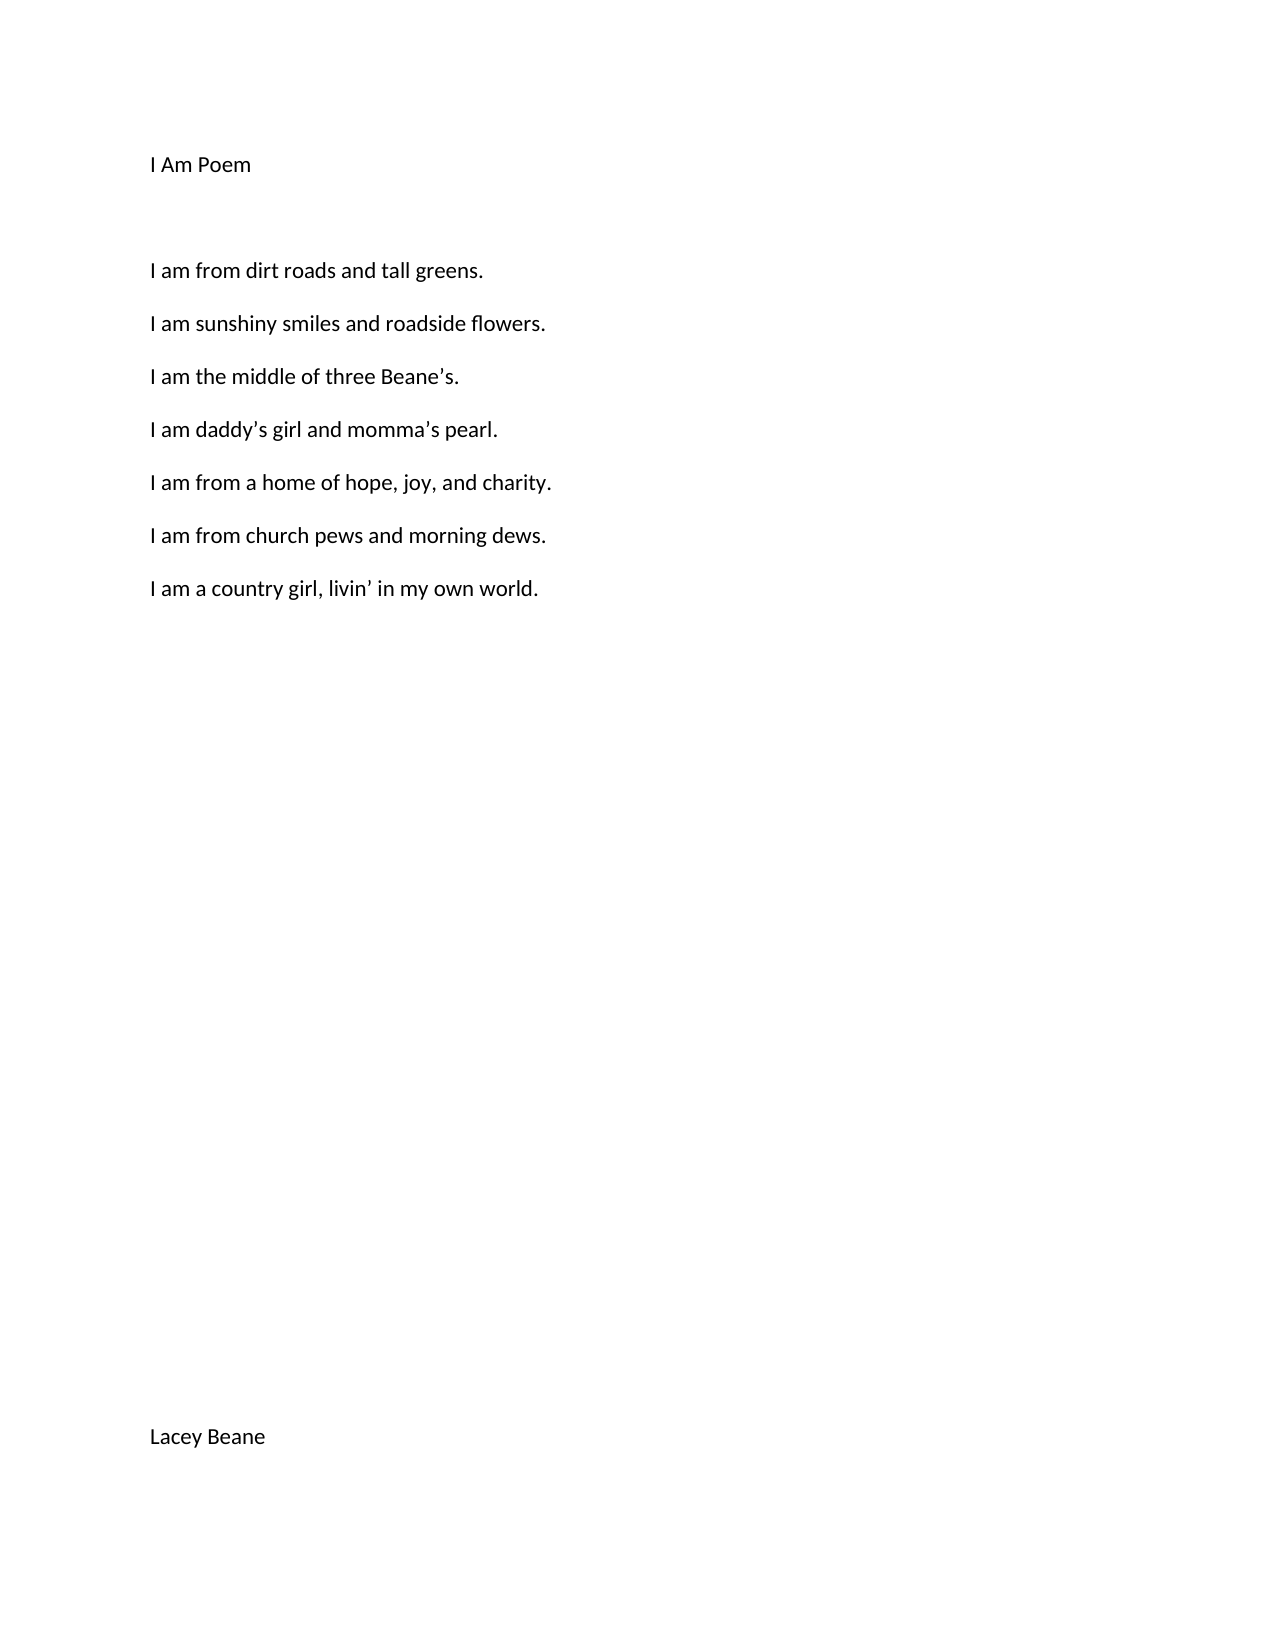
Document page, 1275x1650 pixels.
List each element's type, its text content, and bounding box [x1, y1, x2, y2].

text I am daddy’s girl and momma’s pearl. [150, 415, 1125, 443]
text I Am Poem [150, 150, 1125, 178]
text I am the middle of three Beane’s. [150, 362, 1125, 390]
text I am from a home of hope, joy, and charity. [150, 468, 1125, 496]
text I am sunshiny smiles and roadside flowers. [150, 309, 1125, 337]
text I am from church pews and morning dews. [150, 521, 1125, 549]
text Lacey Beane [150, 1422, 1125, 1451]
text I am a country girl, livin’ in my own world. [150, 574, 1125, 602]
text I am from dirt roads and tall greens. [150, 256, 1125, 284]
